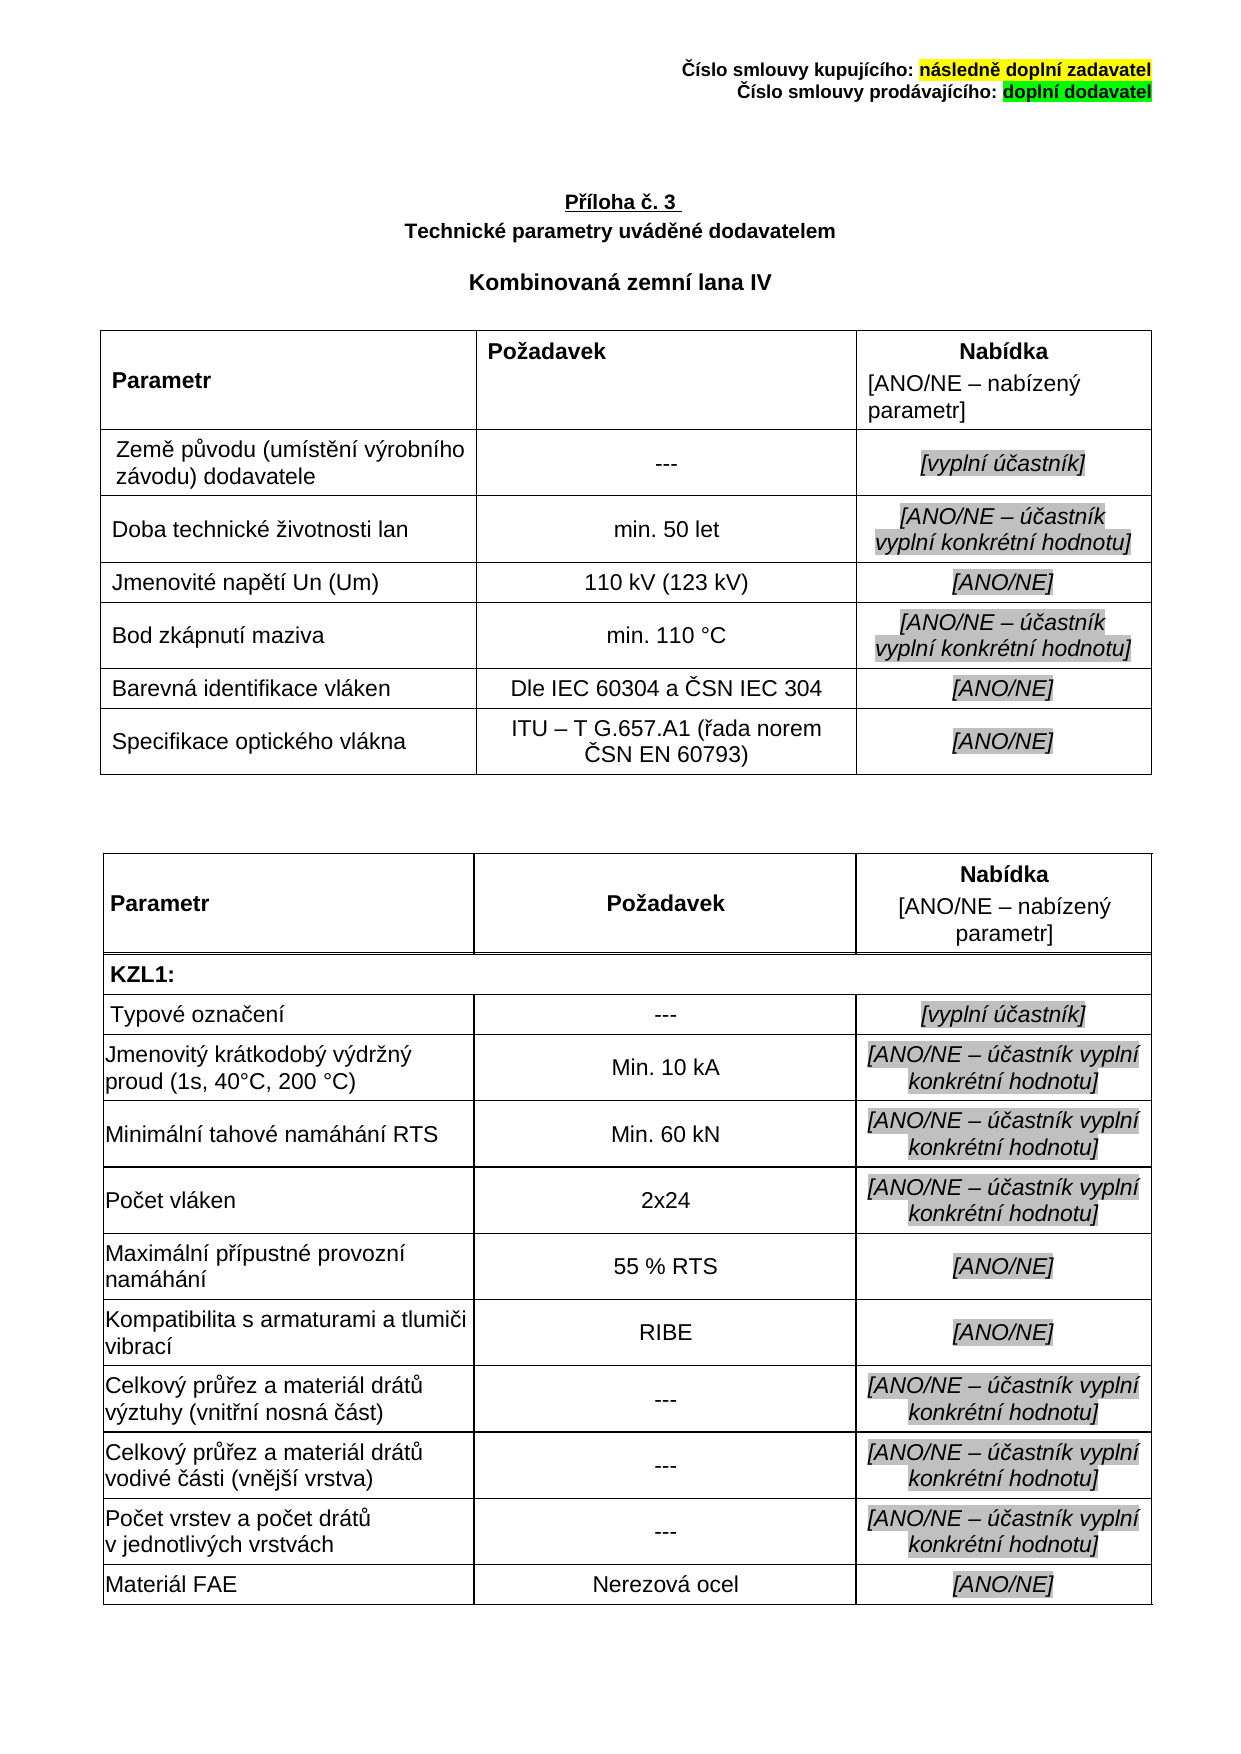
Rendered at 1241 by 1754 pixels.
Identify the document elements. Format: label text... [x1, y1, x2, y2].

table_cell Země původu (umístění výrobního závodu) dodavatele [101, 430, 476, 495]
table_cell Jmenovitý krátkodobý výdržný proud (1s, 40°C, 200 °C) [104, 1035, 473, 1100]
table_cell Celkový průřez a materiál drátů vodivé části (vnější vrstva) [104, 1433, 473, 1498]
table_cell Maximální přípustné provozní namáhání [104, 1234, 473, 1299]
table_cell Bod zkápnutí maziva [101, 603, 476, 668]
table_cell --- [477, 430, 856, 495]
table_cell RIBE [475, 1300, 855, 1365]
table_cell Dle IEC 60304 a ČSN IEC 304 [477, 669, 856, 708]
table_cell --- [475, 1433, 855, 1498]
table_cell Barevná identifikace vláken [101, 669, 476, 708]
table_cell --- [475, 1499, 855, 1564]
table_cell Specifikace optického vlákna [101, 709, 476, 774]
table_cell [ANO/NE – účastník vyplní konkrétní hodnotu] [857, 603, 1151, 668]
table_cell 110 kV (123 kV) [477, 563, 856, 602]
table_cell Počet vláken [104, 1168, 473, 1233]
table_cell Celkový průřez a materiál drátů výztuhy (vnitřní nosná část) [104, 1366, 473, 1431]
table_cell Typové označení [104, 995, 473, 1034]
table_header Parametr [101, 331, 476, 429]
table_cell [ANO/NE – účastník vyplní konkrétní hodnotu] [857, 1366, 1151, 1431]
text Kombinovaná zemní lana IV [89, 269, 1152, 296]
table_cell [857, 1499, 1151, 1564]
table_cell Min. 60 kN [475, 1101, 855, 1166]
text Technické parametry uváděné dodavatelem [89, 214, 1152, 243]
table_cell [ANO/NE] [857, 1234, 1151, 1299]
table_cell Nerezová ocel [475, 1565, 855, 1604]
table_header Požadavek [477, 331, 856, 429]
table_header Požadavek [475, 854, 855, 952]
table_cell Počet vrstev a počet drátů v jednotlivých vrstvách [104, 1499, 473, 1564]
table_cell [ANO/NE – účastník vyplní konkrétní hodnotu] [857, 1101, 1151, 1166]
table_cell [ANO/NE] [857, 669, 1151, 708]
table_cell [vyplní účastník] [857, 995, 1151, 1034]
table_cell 55 % RTS [475, 1234, 855, 1299]
table_cell [vyplní účastník] [857, 430, 1151, 495]
table_cell Doba technické životnosti lan [101, 496, 476, 562]
table_cell [ANO/NE – účastník vyplní konkrétní hodnotu] [857, 1035, 1151, 1100]
table_cell ITU – T G.657.A1 (řada norem ČSN EN 60793) [477, 709, 856, 774]
table_cell 2x24 [475, 1168, 855, 1233]
table_cell KZL1: [104, 955, 1151, 994]
text Příloha č. 3 [89, 184, 1152, 214]
table_cell [ANO/NE – účastník vyplní konkrétní hodnotu] [857, 1168, 1151, 1233]
table_cell [ANO/NE – účastník vyplní konkrétní hodnotu] [857, 496, 1151, 562]
table_cell --- [475, 1366, 855, 1431]
table_header Nabídka [ANO/NE – nabízený parametr] [857, 854, 1151, 952]
table_cell [ANO/NE] [857, 563, 1151, 602]
table_cell [ANO/NE] [857, 709, 1151, 774]
table_cell Kompatibilita s armaturami a tlumiči vibrací [104, 1300, 473, 1365]
table_cell Min. 10 kA [475, 1035, 855, 1100]
table_cell [ANO/NE] [857, 1300, 1151, 1365]
table_cell min. 50 let [477, 496, 856, 562]
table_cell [857, 1433, 1151, 1498]
table_cell Jmenovité napětí Un (Um) [101, 563, 476, 602]
table_header Parametr [104, 854, 473, 952]
table_cell min. 110 °C [477, 603, 856, 668]
table_cell --- [475, 995, 855, 1034]
table_cell Minimální tahové namáhání RTS [104, 1101, 473, 1166]
table_header Nabídka [ANO/NE – nabízený parametr] [857, 331, 1151, 429]
table_cell Materiál FAE [104, 1565, 473, 1604]
table_cell [ANO/NE] [857, 1565, 1151, 1604]
